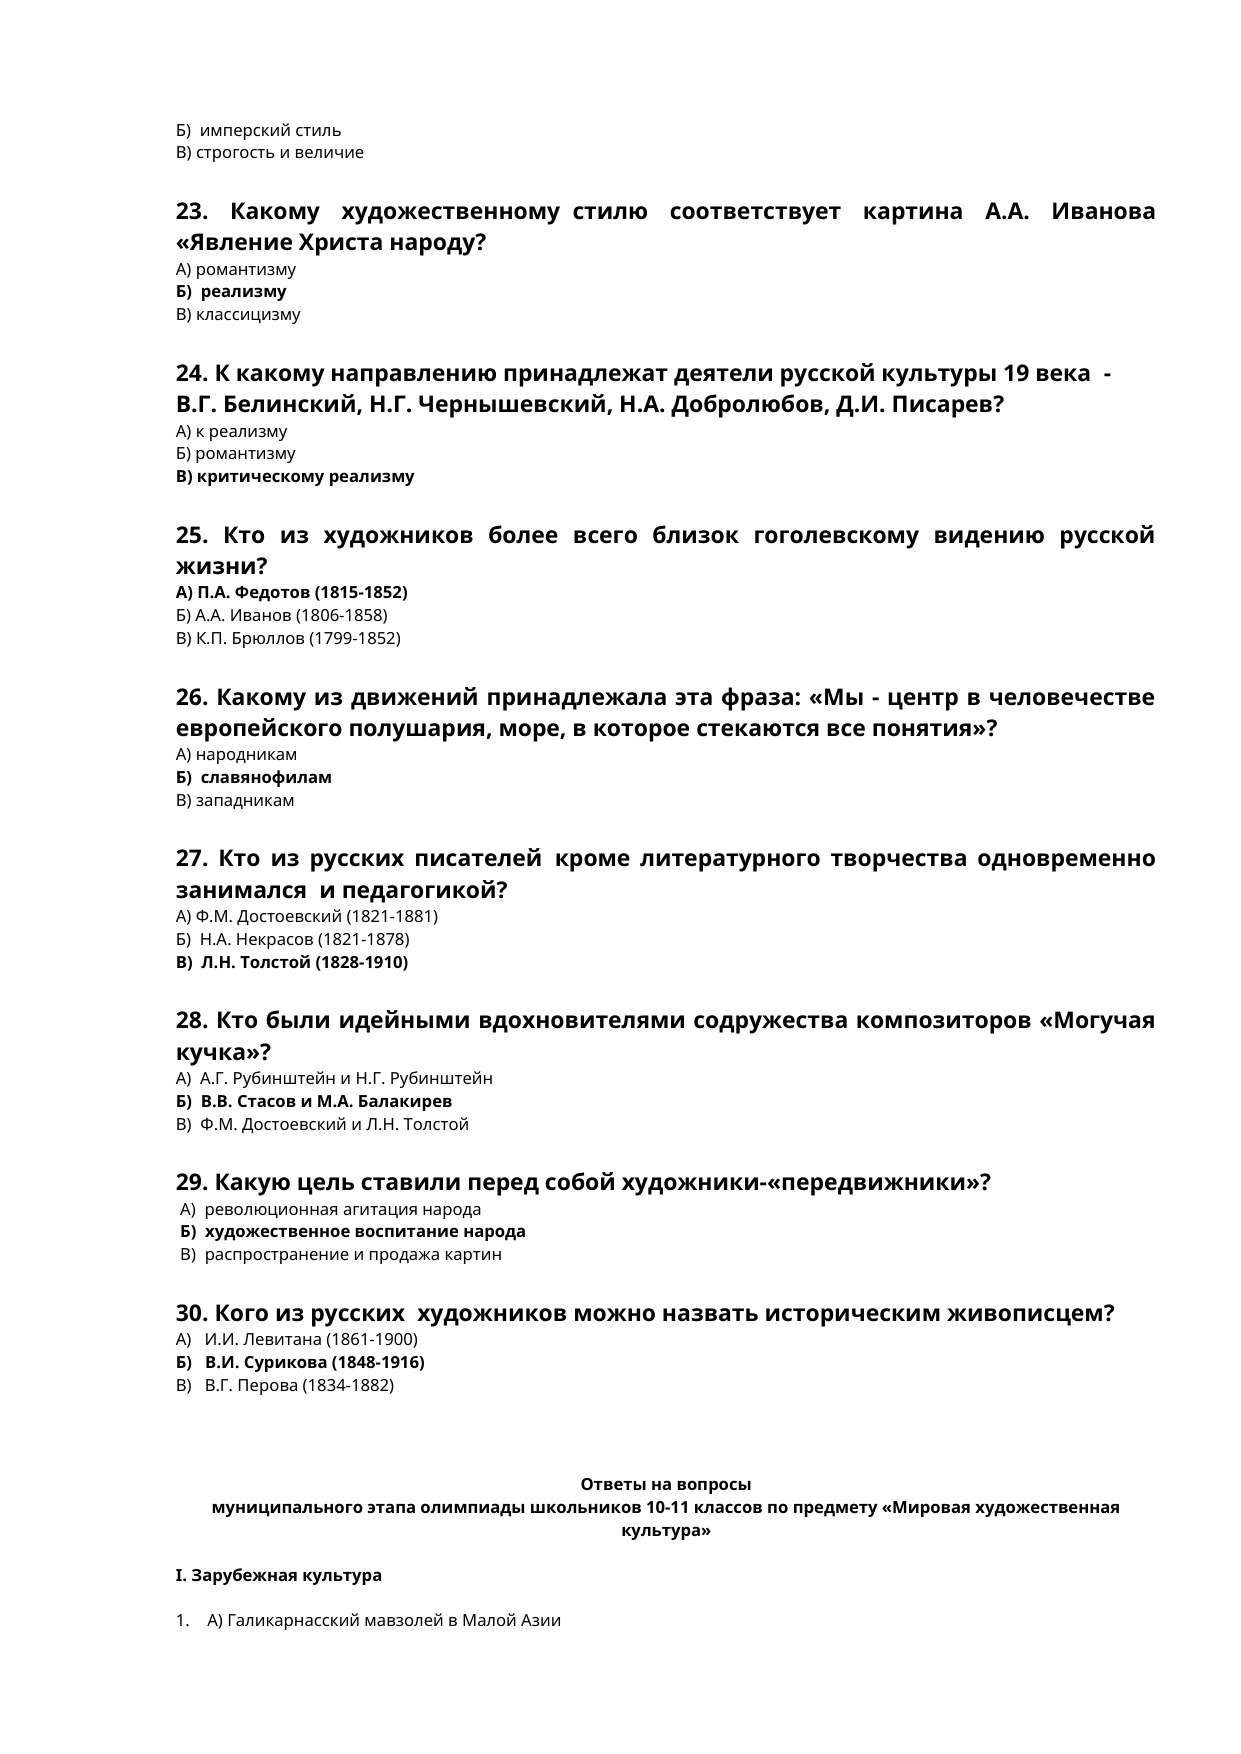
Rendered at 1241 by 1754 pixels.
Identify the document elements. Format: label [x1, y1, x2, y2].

table_cell [176, 118, 1156, 1632]
